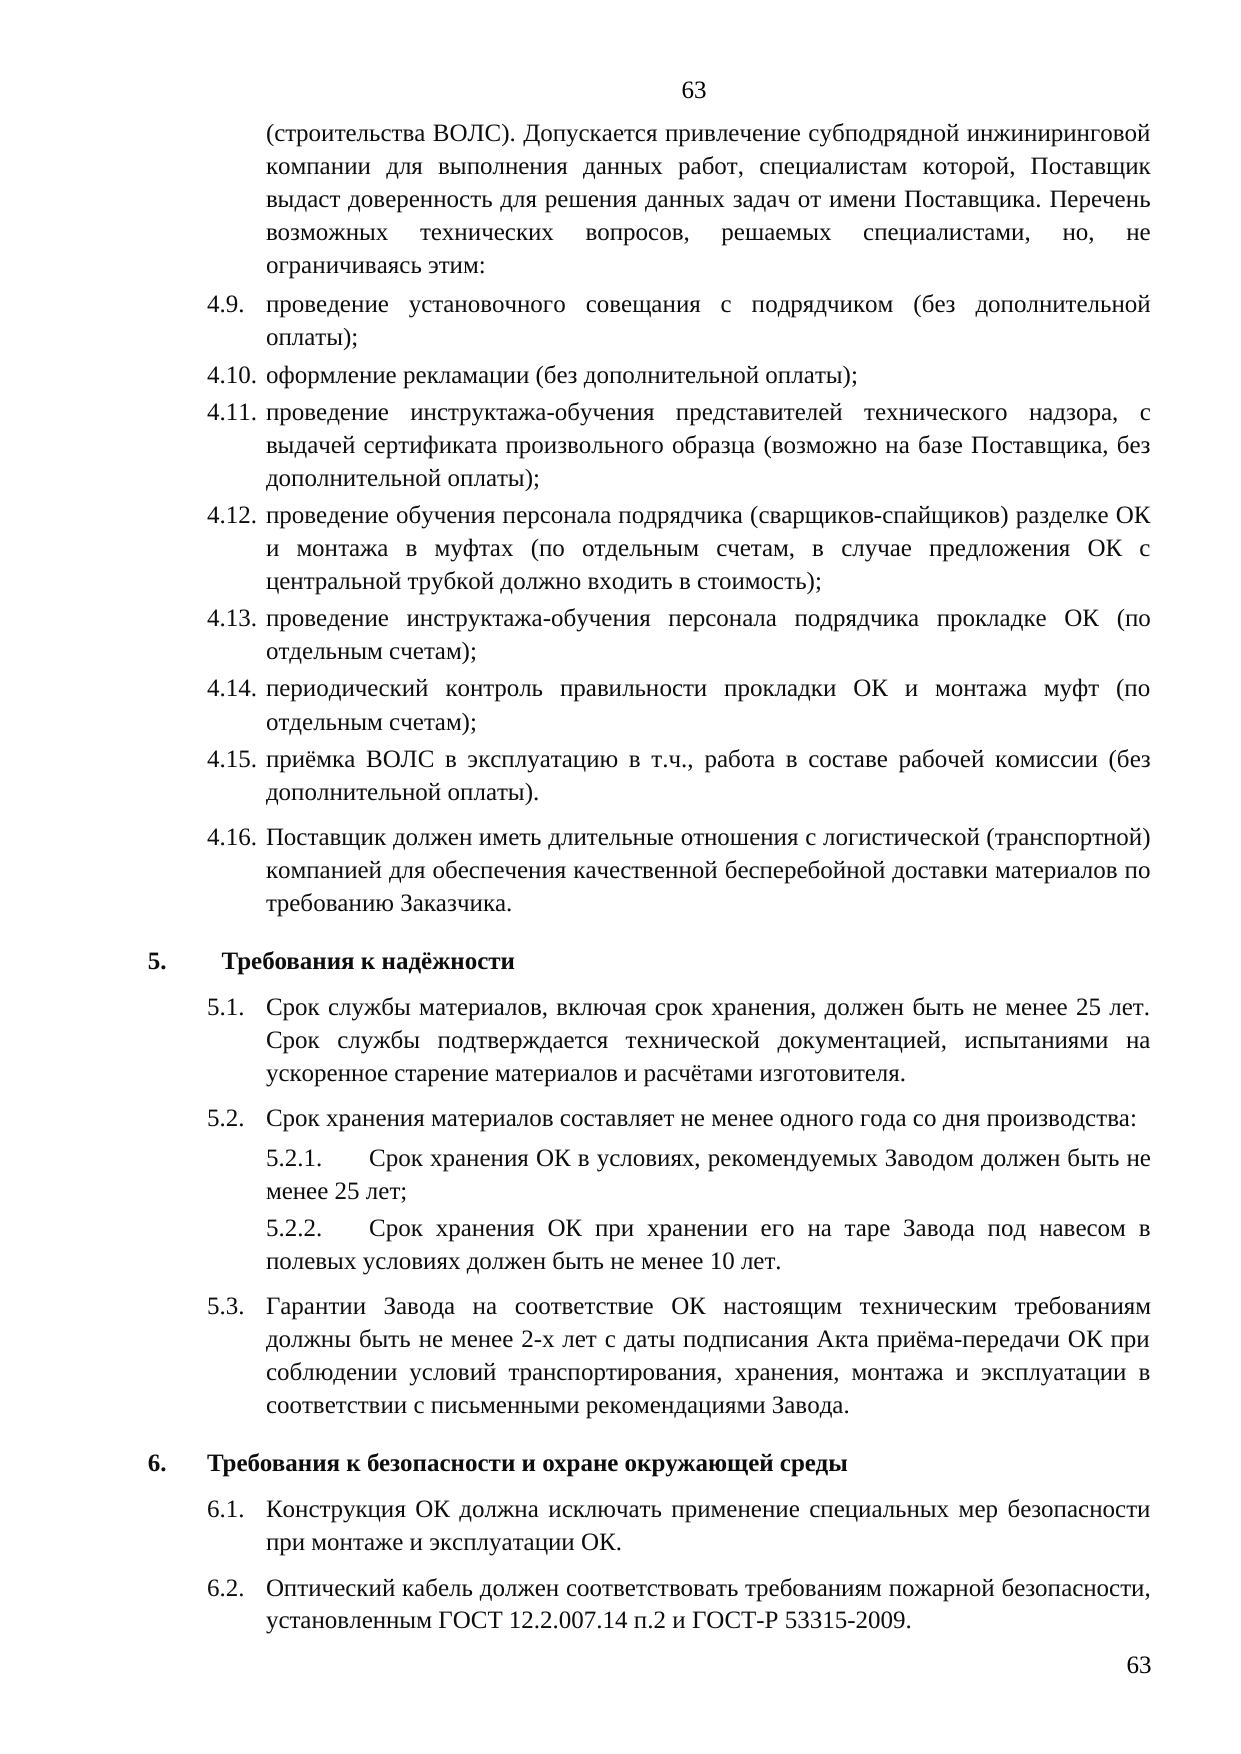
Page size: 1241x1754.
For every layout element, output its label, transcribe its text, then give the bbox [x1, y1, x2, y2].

list оформление рекламации (без дополнительной оплаты); [207, 360, 1152, 388]
list Требования к надёжности [148, 946, 1152, 975]
list Гарантии Завода на соответствие ОК настоящим техническим требованиям должны быть не менее 2-х лет с даты подписания Акта приёма-передачи ОК при соблюдении условий транспортирования, хранения, монтажа и эксплуатации в соответствии с письменными рекомендациями Завода. [207, 1291, 1152, 1419]
list Поставщик должен иметь длительные отношения с логистической (транспортной) компанией для обеспечения качественной бесперебойной доставки материалов по требованию Заказчика. [207, 822, 1152, 917]
list Оптический кабель должен соответствовать требованиям пожарной безопасности, установленным ГОСТ 12.2.007.14 п.2 и ГОСТ-Р 53315-2009. [207, 1573, 1152, 1634]
list проведение инструктажа-обучения персонала подрядчика прокладке ОК (по отдельным счетам); [207, 603, 1152, 665]
list Срок хранения материалов составляет не менее одного года со дня производства: [207, 1103, 1152, 1132]
list периодический контроль правильности прокладки ОК и монтажа муфт (по отдельным счетам); [207, 673, 1152, 735]
list Срок хранения ОК при хранении его на таре Завода под навесом в полевых условиях должен быть не менее 10 лет. [266, 1213, 1152, 1275]
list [207, 118, 1152, 279]
list Конструкция ОК должна исключать применение специальных мер безопасности при монтаже и эксплуатации ОК. [207, 1494, 1152, 1556]
list Требования к безопасности и охране окружающей среды [148, 1448, 1152, 1477]
list Срок службы материалов, включая срок хранения, должен быть не менее 25 лет. Срок службы подтверждается технической документацией, испытаниями на ускоренное старение материалов и расчётами изготовителя. [207, 992, 1152, 1087]
list приёмка ВОЛС в эксплуатацию в т.ч., работа в составе рабочей комиссии (без дополнительной оплаты). [207, 744, 1152, 806]
list проведение инструктажа-обучения представителей технического надзора, с выдачей сертификата произвольного образца (возможно на базе Поставщика, без дополнительной оплаты); [207, 397, 1152, 492]
list проведение установочного совещания с подрядчиком (без дополнительной оплаты); [207, 289, 1152, 351]
list проведение обучения персонала подрядчика (сварщиков-спайщиков) разделке ОК и монтажа в муфтах (по отдельным счетам, в случае предложения ОК с центральной трубкой должно входить в стоимость); [207, 500, 1152, 595]
list Срок хранения ОК в условиях, рекомендуемых Заводом должен быть не менее 25 лет; [266, 1143, 1152, 1204]
